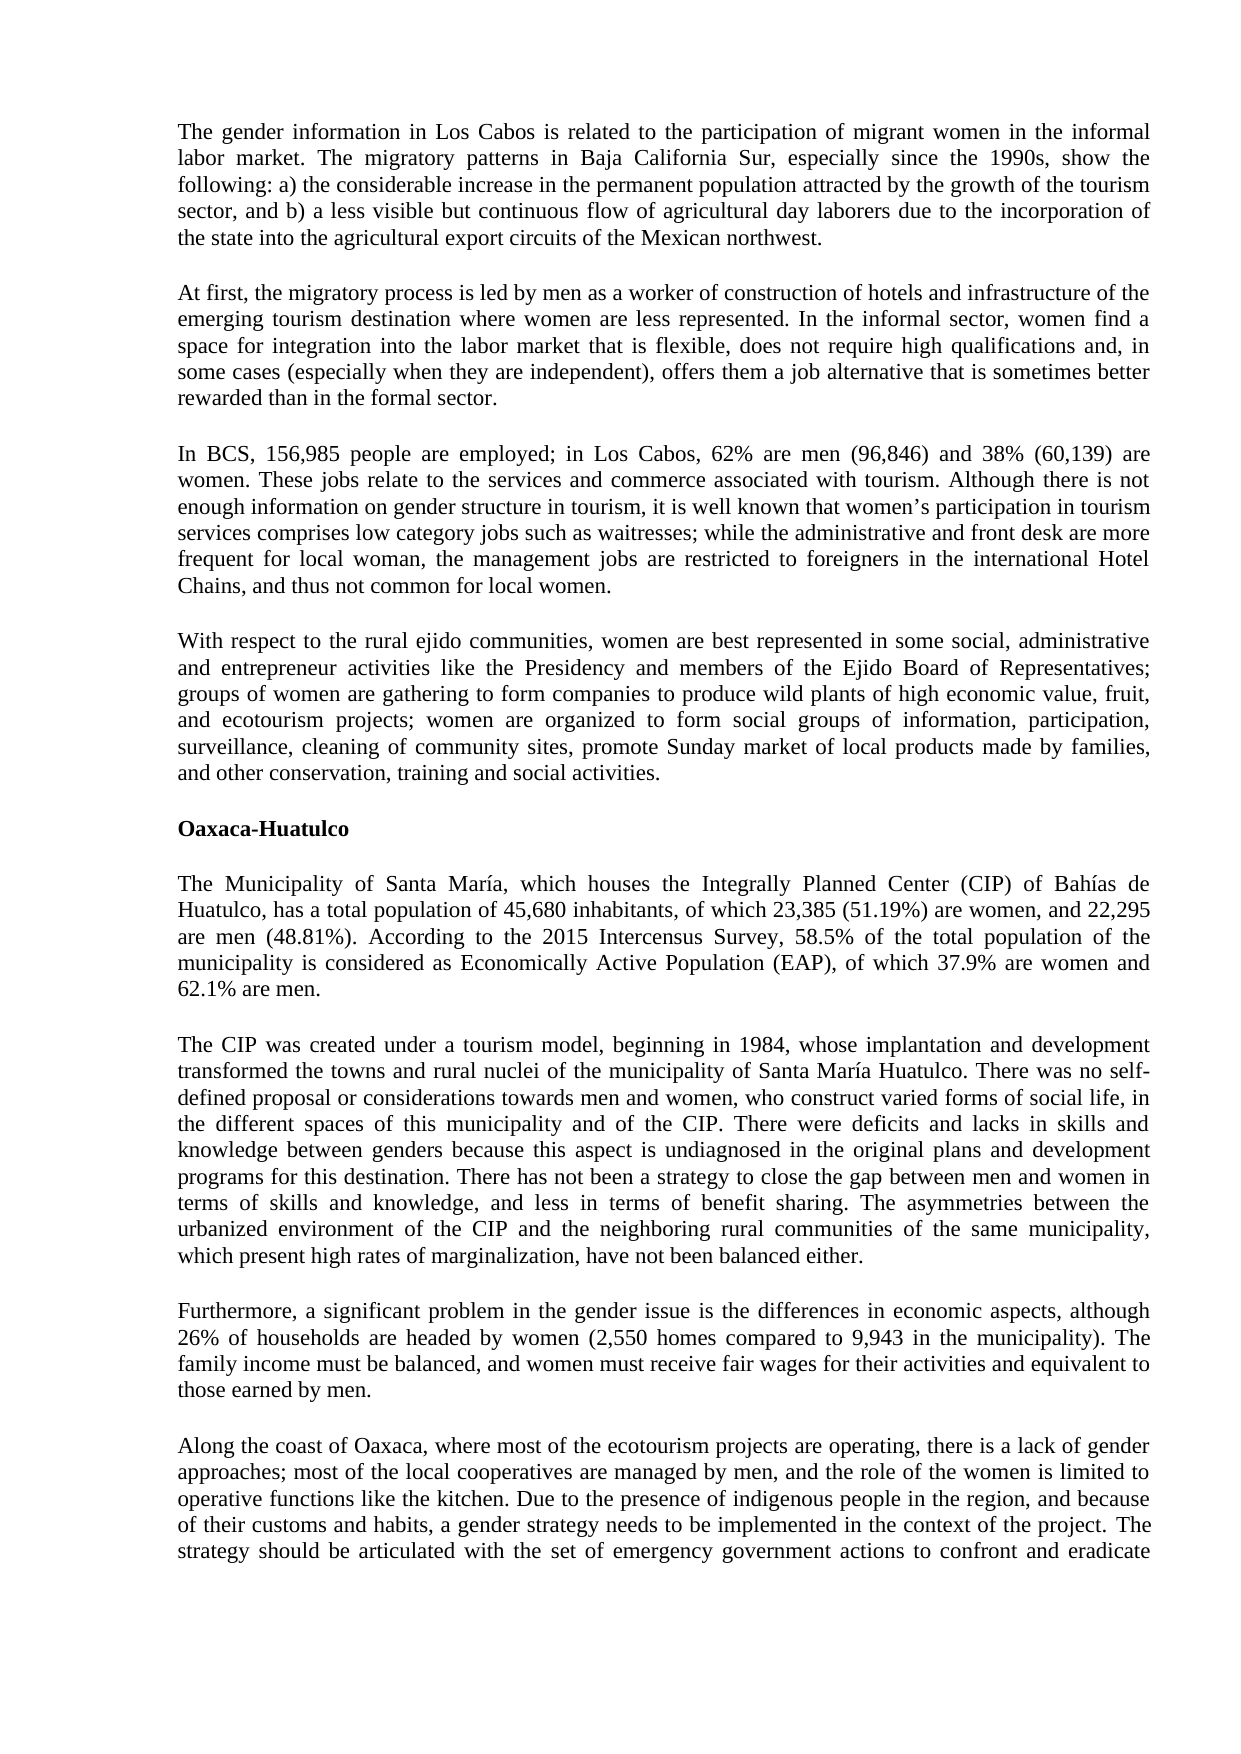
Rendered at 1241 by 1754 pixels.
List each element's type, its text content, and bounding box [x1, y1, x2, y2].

text With respect to the rural ejido communities, women are best represented in some social, administrative and entrepreneur activities like the Presidency and members of the Ejido Board of Representatives; groups of women are gathering to form companies to produce wild plants of high economic value, fruit, and ecotourism projects; women are organized to form social groups of information, participation, surveillance, cleaning of community sites, promote Sunday market of local products made by families, and other conservation, training and social activities. [177, 627, 1152, 785]
text Oaxaca-Huatulco [177, 814, 1152, 841]
text The CIP was created under a tourism model, beginning in 1984, whose implantation and development transformed the towns and rural nuclei of the municipality of Santa María Huatulco. There was no self-defined proposal or considerations towards men and women, who construct varied forms of social life, in the different spaces of this municipality and of the CIP. There were deficits and lacks in skills and knowledge between genders because this aspect is undiagnosed in the original plans and development programs for this destination. There has not been a strategy to close the gap between men and women in terms of skills and knowledge, and less in terms of benefit sharing. The asymmetries between the urbanized environment of the CIP and the neighboring rural communities of the same municipality, which present high rates of marginalization, have not been balanced either. [177, 1031, 1152, 1268]
text Furthermore, a significant problem in the gender issue is the differences in economic aspects, although 26% of households are headed by women (2,550 homes compared to 9,943 in the municipality). The family income must be balanced, and women must receive fair wages for their activities and equivalent to those earned by men. [177, 1297, 1152, 1403]
text The Municipality of Santa María, which houses the Integrally Planned Center (CIP) of Bahías de Huatulco, has a total population of 45,680 inhabitants, of which 23,385 (51.19%) are women, and 22,295 are men (48.81%). According to the 2015 Intercensus Survey, 58.5% of the total population of the municipality is considered as Economically Active Population (EAP), of which 37.9% are women and 62.1% are men. [177, 870, 1152, 1002]
text In BCS, 156,985 people are employed; in Los Cabos, 62% are men (96,846) and 38% (60,139) are women. These jobs relate to the services and commerce associated with tourism. Although there is not enough information on gender structure in tourism, it is well known that women’s participation in tourism services comprises low category jobs such as waitresses; while the administrative and front desk are more frequent for local woman, the management jobs are restricted to foreigners in the international Hotel Chains, and thus not common for local women. [177, 440, 1152, 598]
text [177, 1432, 1152, 1564]
text The gender information in Los Cabos is related to the participation of migrant women in the informal labor market. The migratory patterns in Baja California Sur, especially since the 1990s, show the following: a) the considerable increase in the permanent population attracted by the growth of the tourism sector, and b) a less visible but continuous flow of agricultural day laborers due to the incorporation of the state into the agricultural export circuits of the Mexican northwest. [177, 118, 1152, 250]
text At first, the migratory process is led by men as a worker of construction of hotels and infrastructure of the emerging tourism destination where women are less represented. In the informal sector, women find a space for integration into the labor market that is flexible, does not require high qualifications and, in some cases (especially when they are independent), offers them a job alternative that is sometimes better rewarded than in the formal sector. [177, 279, 1152, 411]
